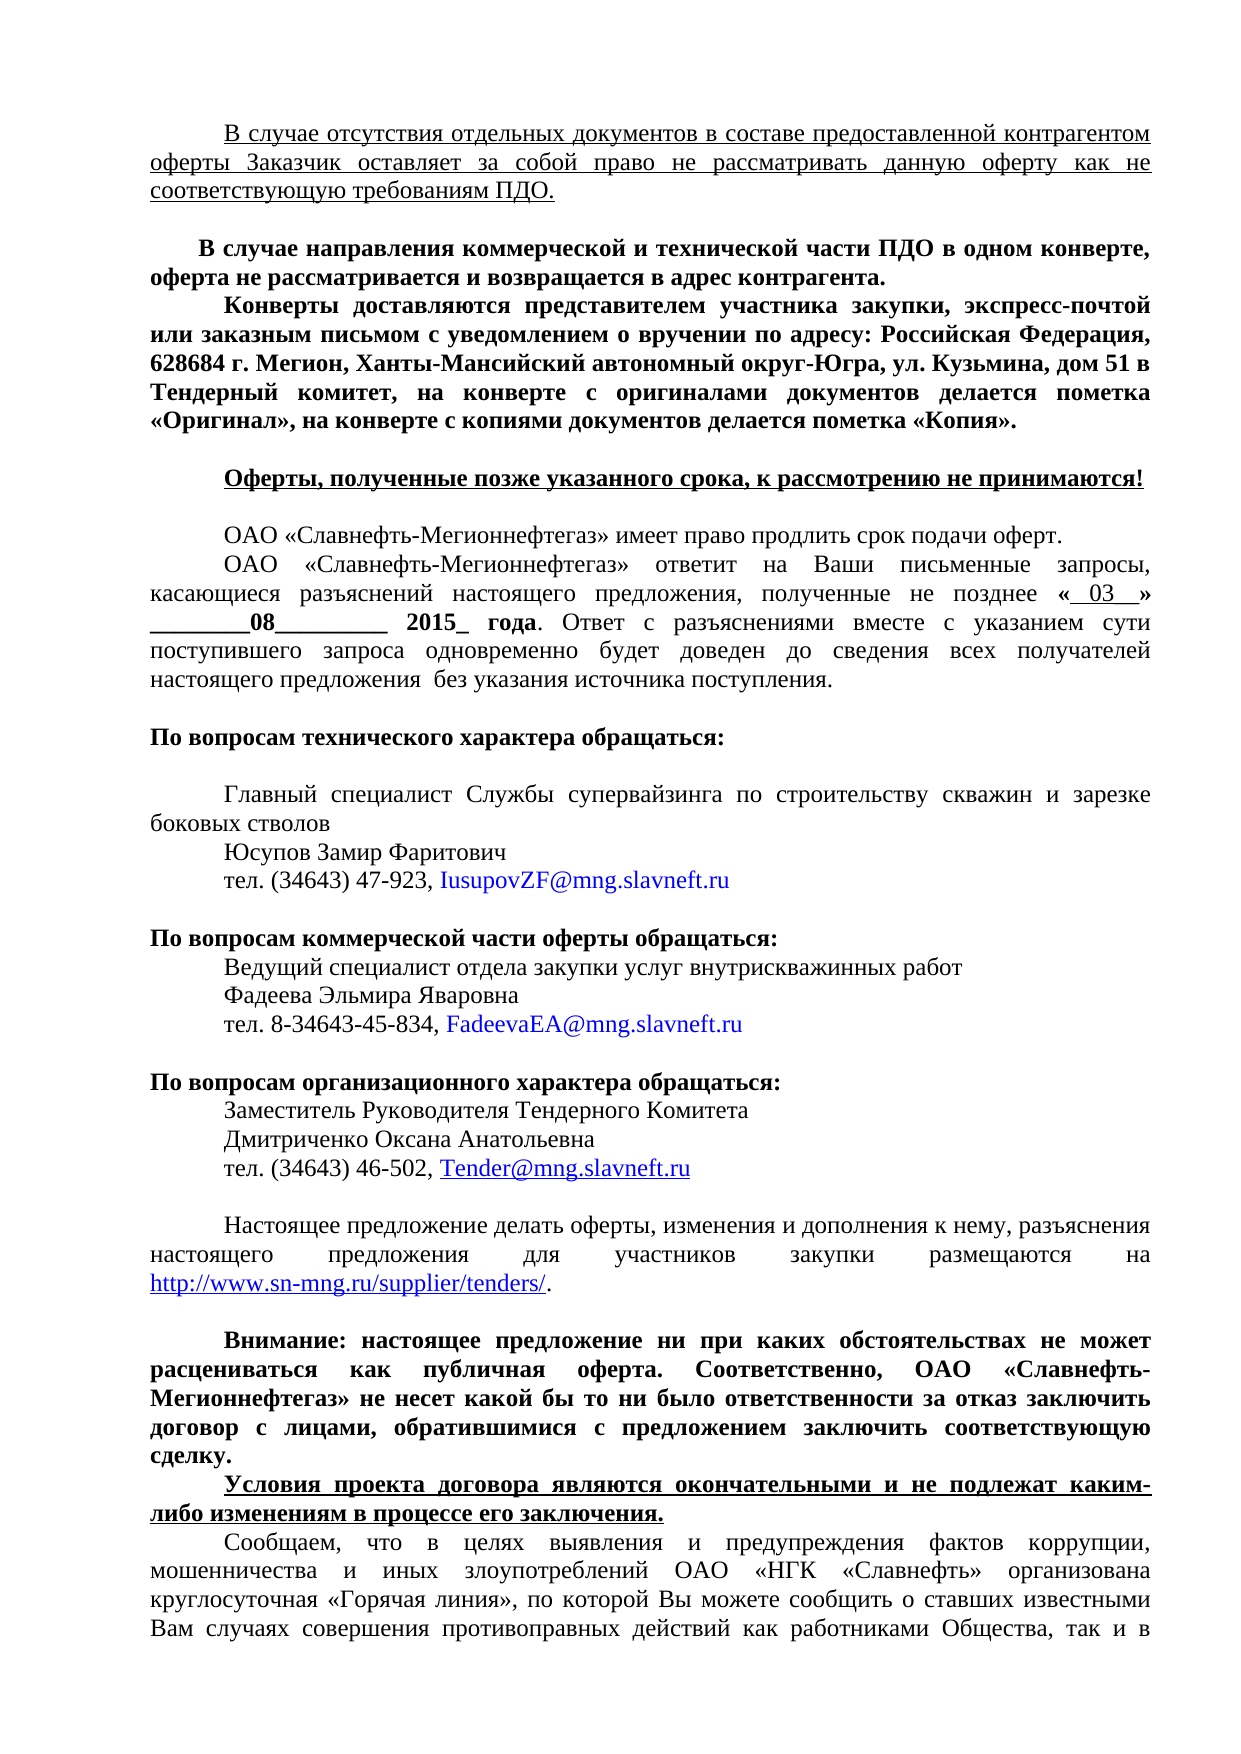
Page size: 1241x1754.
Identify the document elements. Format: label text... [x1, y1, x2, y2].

text Оферты, полученные позже указанного срока, к рассмотрению не принимаются! [150, 463, 1152, 492]
text Главный специалист Службы супервайзинга по строительству скважин и зарезке боковых стволов [150, 779, 1152, 837]
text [150, 1527, 1152, 1642]
text В случае направления коммерческой и технической части ПДО в одном конверте, оферта не рассматривается и возвращается в адрес контрагента. [150, 233, 1152, 291]
text В случае отсутствия отдельных документов в составе предоставленной контрагентом оферты Заказчик оставляет за собой право не рассматривать данную оферту как не соответствующую требованиям ПДО. [150, 118, 1152, 172]
text тел. (34643) 47-923, IusupovZF@mng.slavneft.ru [150, 866, 1152, 894]
text По вопросам организационного характера обращаться: [150, 1067, 1152, 1096]
text По вопросам технического характера обращаться: [150, 722, 1152, 751]
text Ведущий специалист отдела закупки услуг внутрискважинных работ [150, 952, 1152, 981]
text В случае отсутствия отдельных документов в составе предоставленной контрагентом оферты Заказчик оставляет за собой право не рассматривать данную оферту как не соответствующую требованиям ПДО. [150, 173, 1152, 204]
text Настоящее предложение делать оферты, изменения и дополнения к нему, разъяснения настоящего предложения для участников закупки размещаются на http://www.sn-mng.ru/supplier/tenders/. [150, 1211, 1152, 1297]
text Дмитриченко Оксана Анатольевна [150, 1124, 1152, 1153]
text Внимание: настоящее предложение ни при каких обстоятельствах не может расцениваться как публичная оферта. Соответственно, ОАО «Славнефть-Мегионнефтегаз» не несет какой бы то ни было ответственности за отказ заключить договор с лицами, обратившимися с предложением заключить соответствующую сделку. [150, 1326, 1152, 1469]
text ОАО «Славнефть-Мегионнефтегаз» имеет право продлить срок подачи оферт. [150, 521, 1152, 549]
text Фадеева Эльмира Яваровна [150, 981, 1152, 1009]
text Условия проекта договора являются окончательными и не подлежат каким-либо изменениям в процессе его заключения. [150, 1469, 1152, 1527]
text По вопросам коммерческой части оферты обращаться: [150, 923, 1152, 952]
text ОАО «Славнефть-Мегионнефтегаз» ответит на Ваши письменные запросы, касающиеся разъяснений настоящего предложения, полученные не позднее « 03__» ________08_________ 2015_ года. Ответ с разъяснениями вместе с указанием сути поступившего запроса одновременно будет доведен до сведения всех получателей настоящего предложения без указания источника поступления. [150, 549, 1152, 693]
text тел. 8-34643-45-834, FadeevaEA@mng.slavneft.ru [150, 1009, 1152, 1038]
text тел. (34643) 46-502, Tender@mng.slavneft.ru [150, 1153, 1152, 1182]
text Заместитель Руководителя Тендерного Комитета [150, 1096, 1152, 1124]
text Юсупов Замир Фаритович [224, 837, 1152, 866]
text Конверты доставляются представителем участника закупки, экспресс-почтой или заказным письмом с уведомлением о вручении по адресу: Российская Федерация, 628684 г. Мегион, Ханты-Мансийский автономный округ-Югра, ул. Кузьмина, дом 51 в Тендерный комитет, на конверте с оригиналами документов делается пометка «Оригинал», на конверте с копиями документов делается пометка «Копия». [150, 291, 1152, 434]
